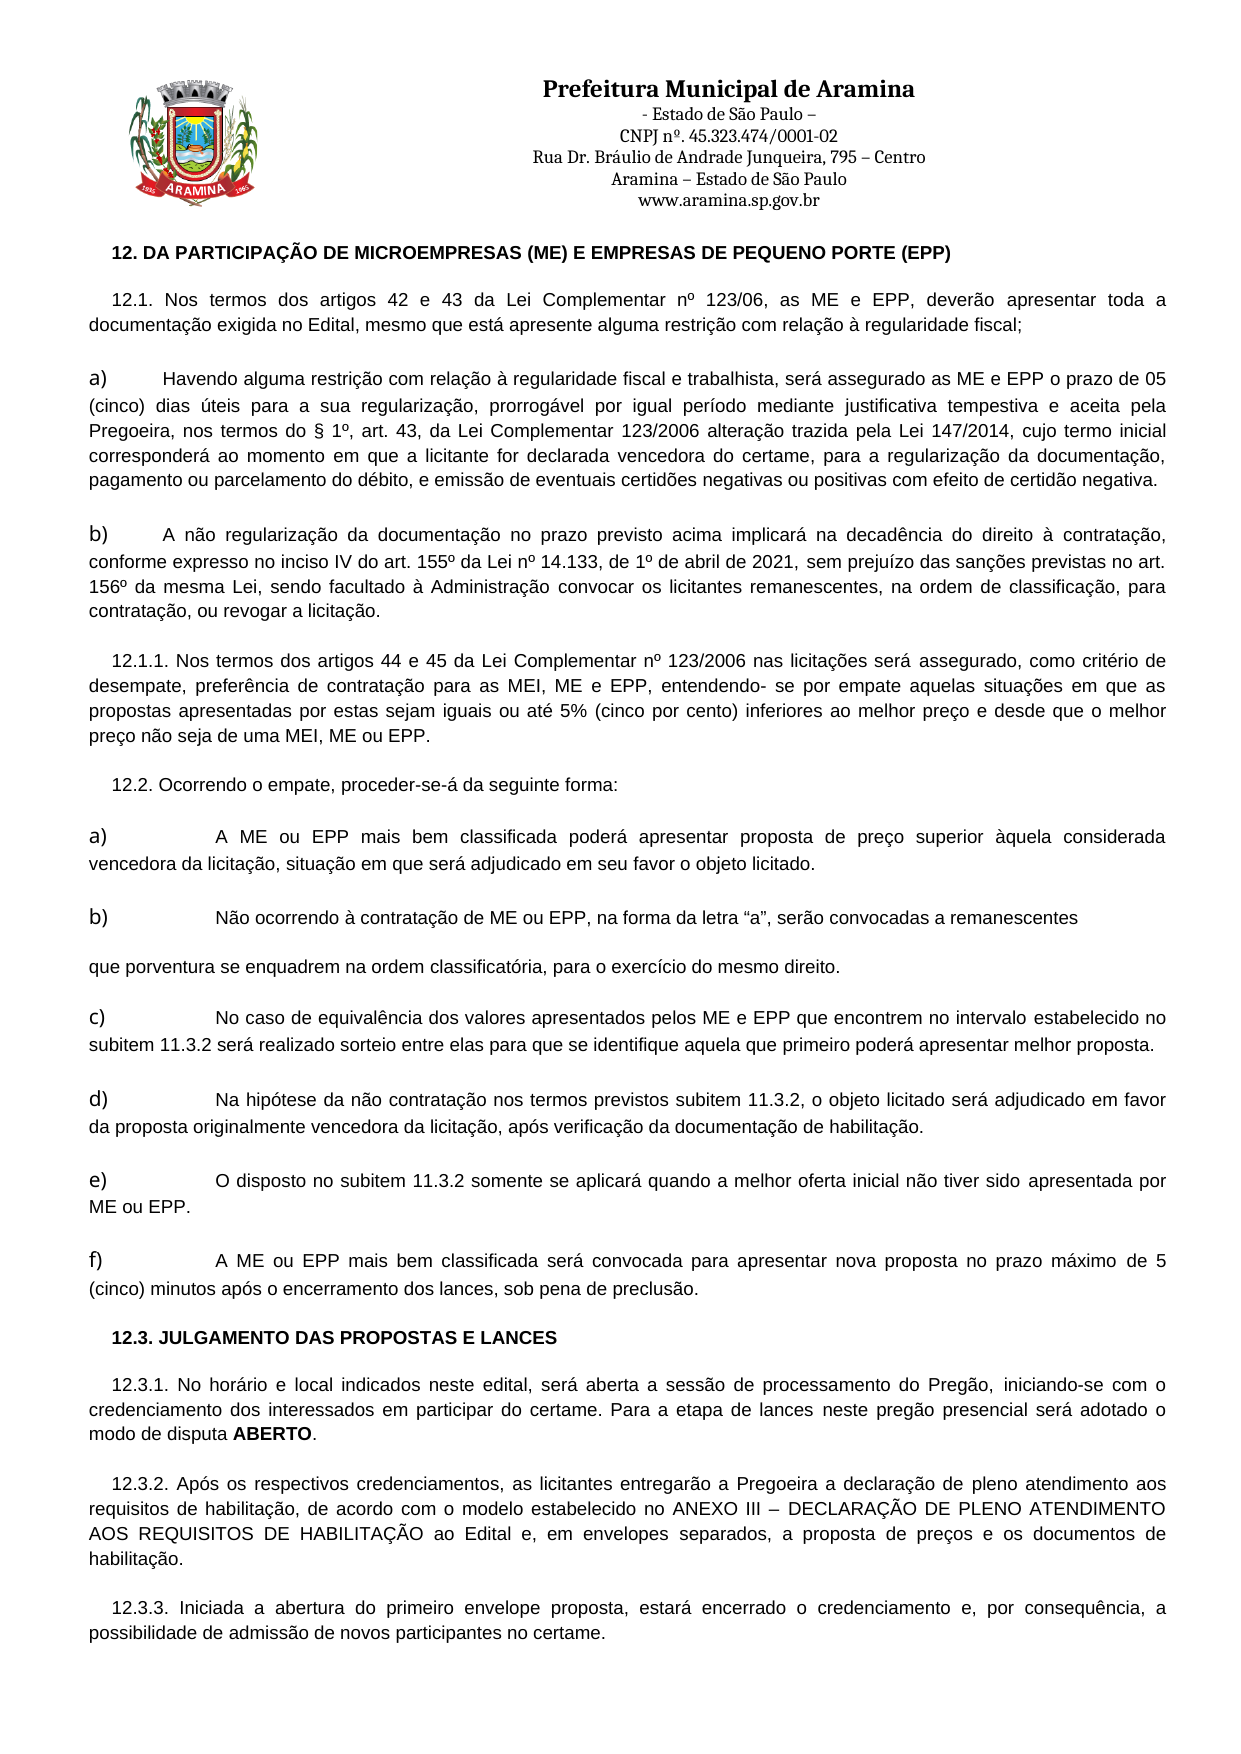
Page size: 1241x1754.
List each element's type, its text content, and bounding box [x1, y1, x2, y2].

list No caso de equivalência dos valores apresentados pelos ME e EPP que encontrem no intervalo estabelecido no subitem 11.3.2 será realizado sorteio entre elas para que se identifique aquela que primeiro poderá apresentar melhor proposta. [89, 1002, 1166, 1056]
list A não regularização da documentação no prazo previsto acima implicará na decadência do direito à contratação, conforme expresso no inciso IV do art. 155º da Lei nº 14.133, de 1º de abril de 2021, sem prejuízo das sanções previstas no art. 156º da mesma Lei, sendo facultado à Administração convocar os licitantes remanescentes, na ordem de classificação, para contratação, ou revogar a licitação. [89, 519, 1166, 622]
list Na hipótese da não contratação nos termos previstos subitem 11.3.2, o objeto licitado será adjudicado em favor da proposta originalmente vencedora da licitação, após verificação da documentação de habilitação. [89, 1084, 1166, 1137]
list 12.3.3. Iniciada a abertura do primeiro envelope proposta, estará encerrado o credenciamento e, por consequência, a possibilidade de admissão de novos participantes no certame. [89, 1597, 1166, 1643]
list O disposto no subitem 11.3.2 somente se aplicará quando a melhor oferta inicial não tiver sido apresentada por ME ou EPP. [89, 1165, 1166, 1218]
list 12.1. Nos termos dos artigos 42 e 43 da Lei Complementar nº 123/06, as ME e EPP, deverão apresentar toda a documentação exigida no Edital, mesmo que está apresente alguma restrição com relação à regularidade fiscal; [89, 289, 1166, 335]
list 12.3.1. No horário e local indicados neste edital, será aberta a sessão de processamento do Pregão, iniciando-se com o credenciamento dos interessados em participar do certame. Para a etapa de lances neste pregão presencial será adotado o modo de disputa ABERTO. [89, 1374, 1166, 1445]
list 12.3.2. Após os respectivos credenciamentos, as licitantes entregarão a Pregoeira a declaração de pleno atendimento aos requisitos de habilitação, de acordo com o modelo estabelecido no ANEXO III – DECLARAÇÃO DE PLENO ATENDIMENTO AOS REQUISITOS DE HABILITAÇÃO ao Edital e, em envelopes separados, a proposta de preços e os documentos de habilitação. [89, 1473, 1166, 1569]
list 12.2. Ocorrendo o empate, proceder-se-á da seguinte forma: [89, 774, 1166, 796]
list Não ocorrendo à contratação de ME ou EPP, na forma da letra “a”, serão convocadas a remanescentes [89, 902, 1166, 931]
subtitle 12. DA PARTICIPAÇÃO DE MICROEMPRESAS (ME) E EMPRESAS DE PEQUENO PORTE (EPP) [89, 242, 1166, 264]
list Havendo alguma restrição com relação à regularidade fiscal e trabalhista, será assegurado as ME e EPP o prazo de 05 (cinco) dias úteis para a sua regularização, prorrogável por igual período mediante justificativa tempestiva e aceita pela Pregoeira, nos termos do § 1º, art. 43, da Lei Complementar 123/2006 alteração trazida pela Lei 147/2014, cujo termo inicial corresponderá ao momento em que a licitante for declarada vencedora do certame, para a regularização da documentação, pagamento ou parcelamento do débito, e emissão de eventuais certidões negativas ou positivas com efeito de certidão negativa. [89, 363, 1166, 491]
list A ME ou EPP mais bem classificada poderá apresentar proposta de preço superior àquela considerada vencedora da licitação, situação em que será adjudicado em seu favor o objeto licitado. [89, 821, 1166, 874]
subtitle 12.3. JULGAMENTO DAS PROPOSTAS E LANCES [89, 1327, 1166, 1349]
picture [128, 80, 258, 207]
text que porventura se enquadrem na ordem classificatória, para o exercício do mesmo direito. [89, 956, 1166, 977]
list 12.1.1. Nos termos dos artigos 44 e 45 da Lei Complementar nº 123/2006 nas licitações será assegurado, como critério de desempate, preferência de contratação para as MEI, ME e EPP, entendendo- se por empate aquelas situações em que as propostas apresentadas por estas sejam iguais ou até 5% (cinco por cento) inferiores ao melhor preço e desde que o melhor preço não seja de uma MEI, ME ou EPP. [89, 650, 1166, 746]
list A ME ou EPP mais bem classificada será convocada para apresentar nova proposta no prazo máximo de 5 (cinco) minutos após o encerramento dos lances, sob pena de preclusão. [89, 1246, 1166, 1299]
